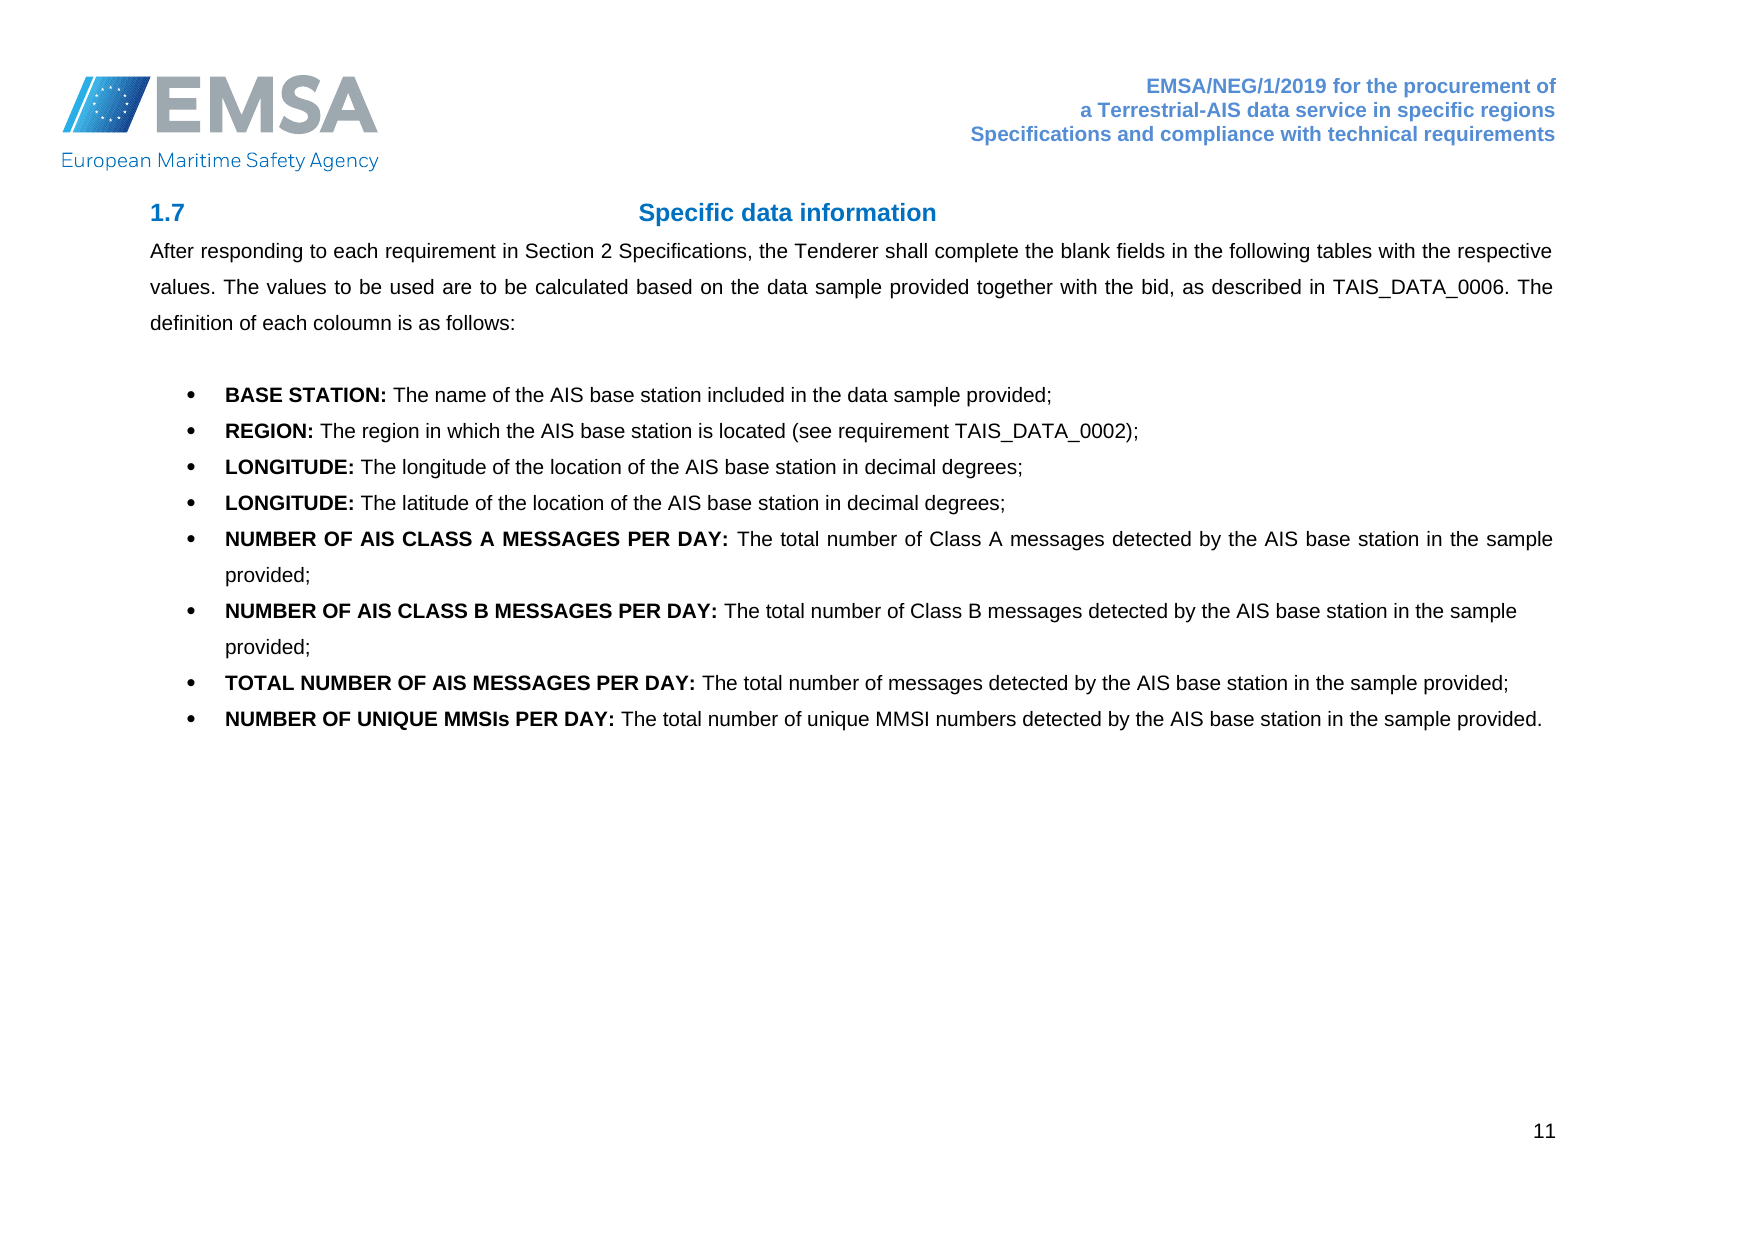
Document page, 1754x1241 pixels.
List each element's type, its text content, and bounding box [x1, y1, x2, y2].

list LONGITUDE: The longitude of the location of the AIS base station in decimal degrees; [187, 455, 1556, 479]
list BASE STATION: The name of the AIS base station included in the data sample provided; [187, 383, 1556, 407]
list NUMBER OF AIS CLASS A MESSAGES PER DAY: The total number of Class A messages detected by the AIS base station in the sample provided; [187, 527, 1556, 587]
list REGION: The region in which the AIS base station is located (see requirement TAIS_DATA_0002); [187, 419, 1556, 443]
subtitle Specific data information [150, 198, 1556, 226]
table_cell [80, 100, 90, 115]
list TOTAL NUMBER OF AIS MESSAGES PER DAY: The total number of messages detected by the AIS base station in the sample provided; [187, 671, 1556, 695]
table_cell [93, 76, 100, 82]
list LONGITUDE: The latitude of the location of the AIS base station in decimal degrees; [187, 491, 1556, 515]
list NUMBER OF UNIQUE MMSIs PER DAY: The total number of unique MMSI numbers detected by the AIS base station in the sample provided. [187, 707, 1556, 731]
list NUMBER OF AIS CLASS B MESSAGES PER DAY: The total number of Class B messages detected by the AIS base station in the sample provided; [187, 599, 1556, 659]
text After responding to each requirement in Section 2 Specifications, the Tenderer shall complete the blank fields in the following tables with the respective values. The values to be used are to be calculated based on the data sample provided together with the bid, as described in TAIS_DATA_0006. The definition of each coloumn is as follows: [150, 239, 1556, 335]
